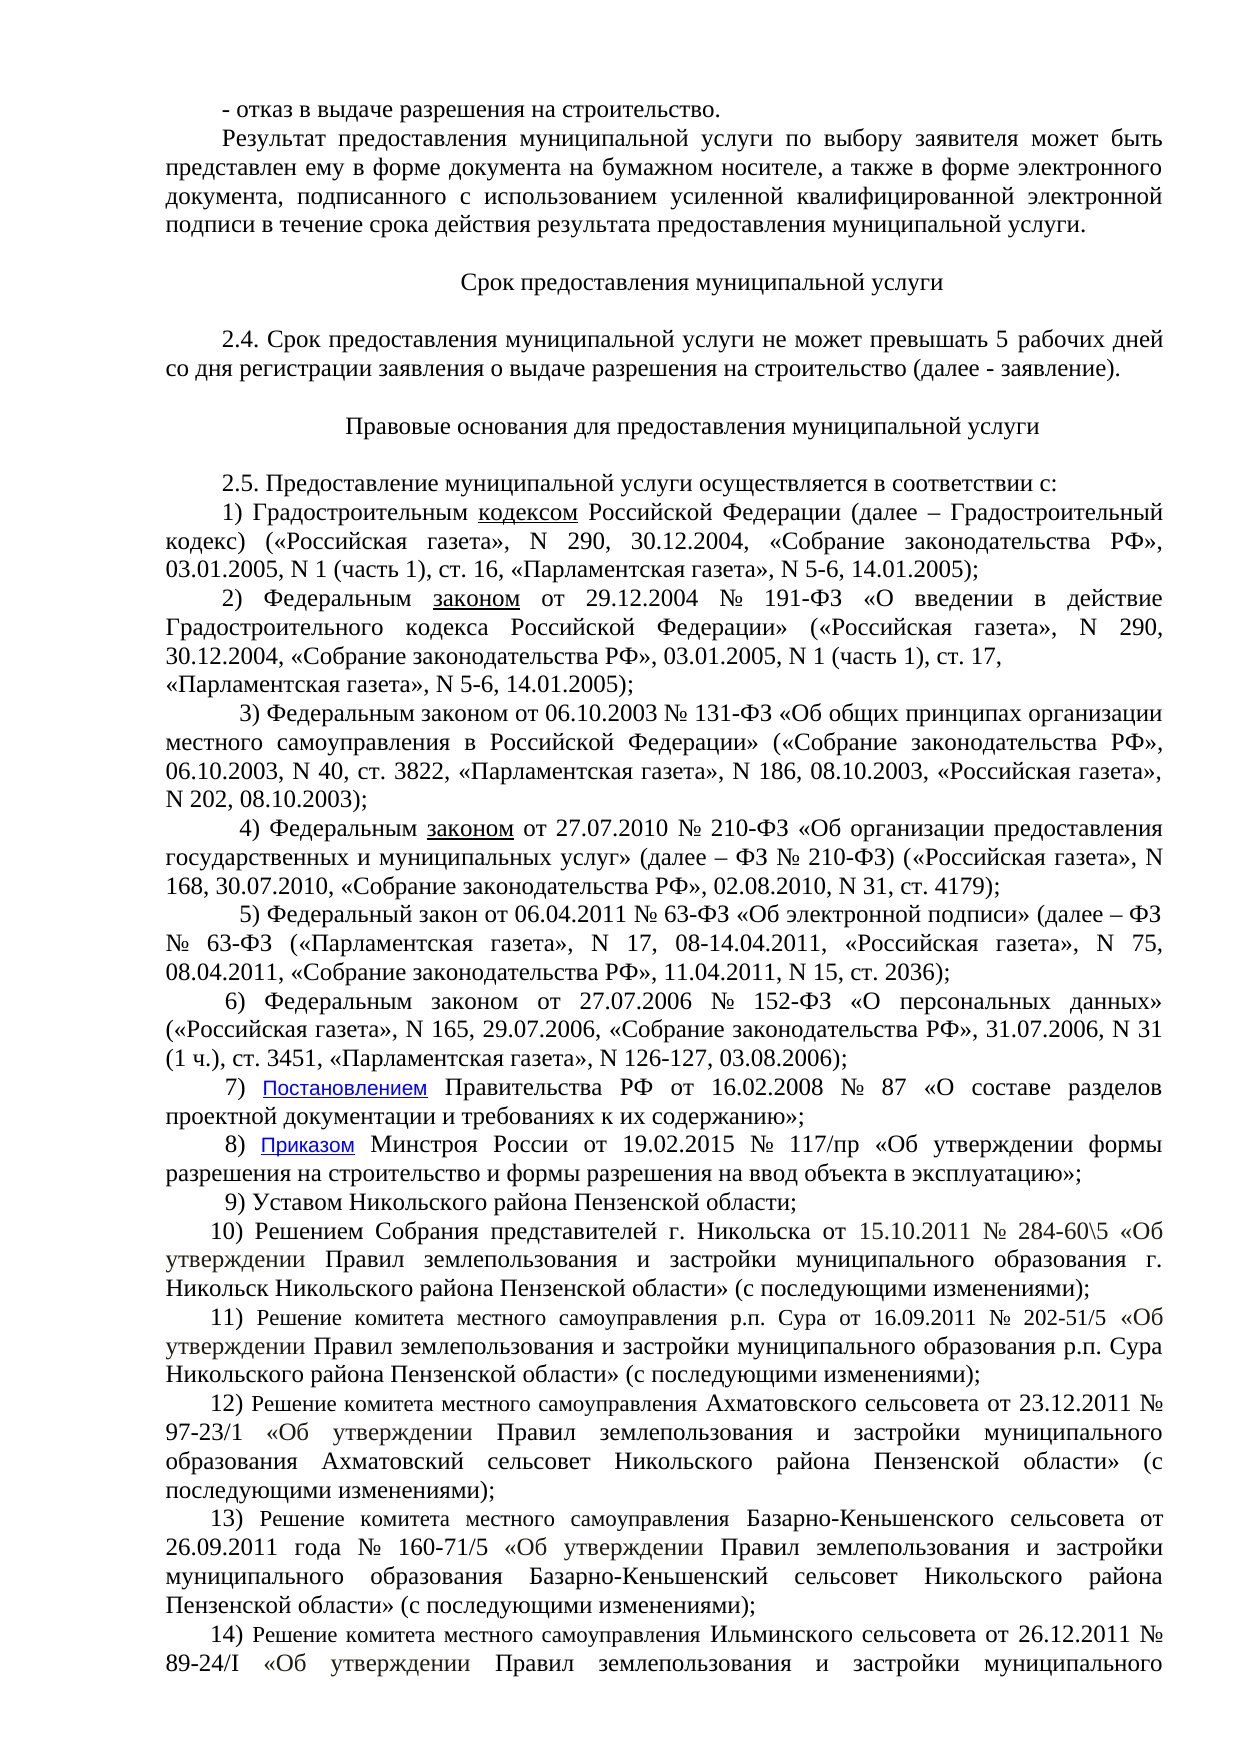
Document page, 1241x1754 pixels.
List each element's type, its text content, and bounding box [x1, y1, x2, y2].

text - отказ в выдаче разрешения на строительство. [165, 94, 1163, 123]
text 2) Федеральным законом от 29.12.2004 № 191-ФЗ «О введении в действие Градостроительного кодекса Российской Федерации» («Российская газета», N 290, 30.12.2004, «Собрание законодательства РФ», 03.01.2005, N 1 (часть 1), ст. 17, [165, 583, 1163, 669]
text 6) Федеральным законом от 27.07.2006 № 152-ФЗ «О персональных данных» («Российская газета», N 165, 29.07.2006, «Собрание законодательства РФ», 31.07.2006, N 31 (1 ч.), ст. 3451, «Парламентская газета», N 126-127, 03.08.2006); [165, 986, 1163, 1072]
text 1) Градостроительным кодексом Российской Федерации (далее – Градостроительный кодекс) («Российская газета», N 290, 30.12.2004, «Собрание законодательства РФ», 03.01.2005, N 1 (часть 1), ст. 16, «Парламентская газета», N 5-6, 14.01.2005); [165, 497, 1163, 583]
text 2.5. Предоставление муниципальной услуги осуществляется в соответствии с: [165, 468, 1163, 497]
text 8) Приказом Минстроя России от 19.02.2015 № 117/пр «Об утверждении формы разрешения на строительство и формы разрешения на ввод объекта в эксплуатацию»; [165, 1129, 1163, 1187]
text Правовые основания для предоставления муниципальной услуги [165, 411, 1163, 439]
text 9) Уставом Никольского района Пензенской области; [165, 1187, 1163, 1216]
text 7) Постановлением Правительства РФ от 16.02.2008 № 87 «О составе разделов проектной документации и требованиях к их содержанию»; [165, 1072, 1163, 1129]
text 2.4. Срок предоставления муниципальной услуги не может превышать 5 рабочих дней со дня регистрации заявления о выдаче разрешения на строительство (далее - заявление). [165, 324, 1163, 382]
text 10) Решением Собрания представителей г. Никольска от 15.10.2011 № 284-60\5 «Об утверждении Правил землепользования и застройки муниципального образования г. Никольск Никольского района Пензенской области» (с последующими изменениями); [165, 1216, 1163, 1302]
text 13) Решение комитета местного самоуправления Базарно-Кеньшенского сельсовета от 26.09.2011 года № 160-71/5 «Об утверждении Правил землепользования и застройки муниципального образования Базарно-Кеньшенский сельсовет Никольского района Пензенской области» (с последующими изменениями); [165, 1503, 1163, 1619]
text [165, 1619, 1163, 1676]
text 11) Решение комитета местного самоуправления р.п. Сура от 16.09.2011 № 202-51/5 «Об утверждении Правил землепользования и застройки муниципального образования р.п. Сура Никольского района Пензенской области» (с последующими изменениями); [165, 1302, 1163, 1388]
text 4) Федеральным законом от 27.07.2010 № 210-ФЗ «Об организации предоставления государственных и муниципальных услуг» (далее – ФЗ № 210-ФЗ) («Российская газета», N 168, 30.07.2010, «Собрание законодательства РФ», 02.08.2010, N 31, ст. 4179); [165, 813, 1163, 899]
text «Парламентская газета», N 5-6, 14.01.2005); [165, 669, 1163, 698]
text 12) Решение комитета местного самоуправления Ахматовского сельсовета от 23.12.2011 № 97-23/1 «Об утверждении Правил землепользования и застройки муниципального образования Ахматовский сельсовет Никольского района Пензенской области» (с последующими изменениями); [165, 1388, 1163, 1503]
text Результат предоставления муниципальной услуги по выбору заявителя может быть представлен ему в форме документа на бумажном носителе, а также в форме электронного документа, подписанного с использованием усиленной квалифицированной электронной подписи в течение срока действия результата предоставления муниципальной услуги. [165, 123, 1163, 238]
text Срок предоставления муниципальной услуги [165, 267, 1163, 296]
text 5) Федеральный закон от 06.04.2011 № 63-ФЗ «Об электронной подписи» (далее – ФЗ № 63-ФЗ («Парламентская газета», N 17, 08-14.04.2011, «Российская газета», N 75, 08.04.2011, «Собрание законодательства РФ», 11.04.2011, N 15, ст. 2036); [165, 899, 1163, 986]
text 3) Федеральным законом от 06.10.2003 № 131-ФЗ «Об общих принципах организации местного самоуправления в Российской Федерации» («Собрание законодательства РФ», 06.10.2003, N 40, ст. 3822, «Парламентская газета», N 186, 08.10.2003, «Российская газета», N 202, 08.10.2003); [165, 698, 1163, 813]
